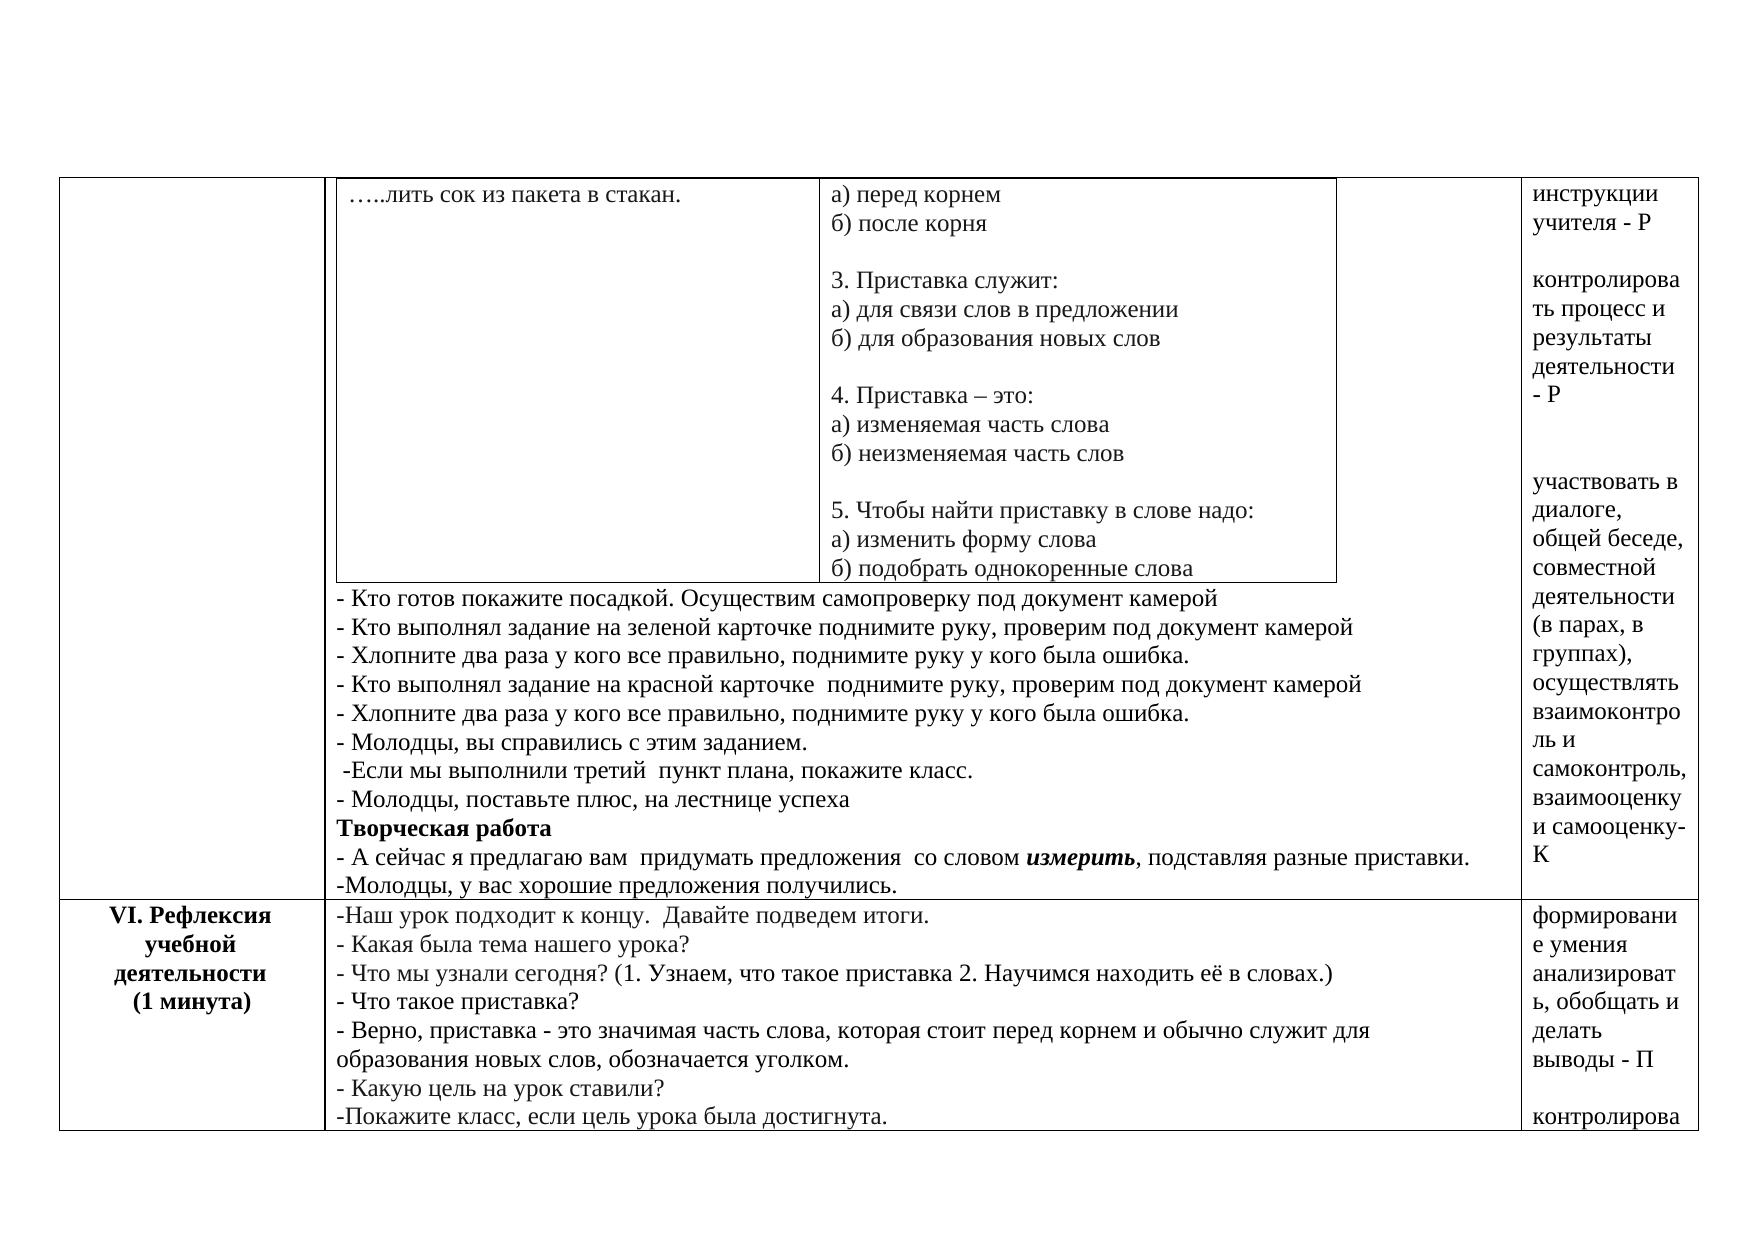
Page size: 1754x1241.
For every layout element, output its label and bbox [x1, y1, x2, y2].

table_cell [1522, 178, 1698, 899]
table_cell [60, 178, 324, 899]
table_cell [60, 900, 324, 1130]
table_cell [1522, 900, 1698, 1130]
table_cell [326, 900, 1521, 1130]
table_cell [326, 178, 1521, 899]
